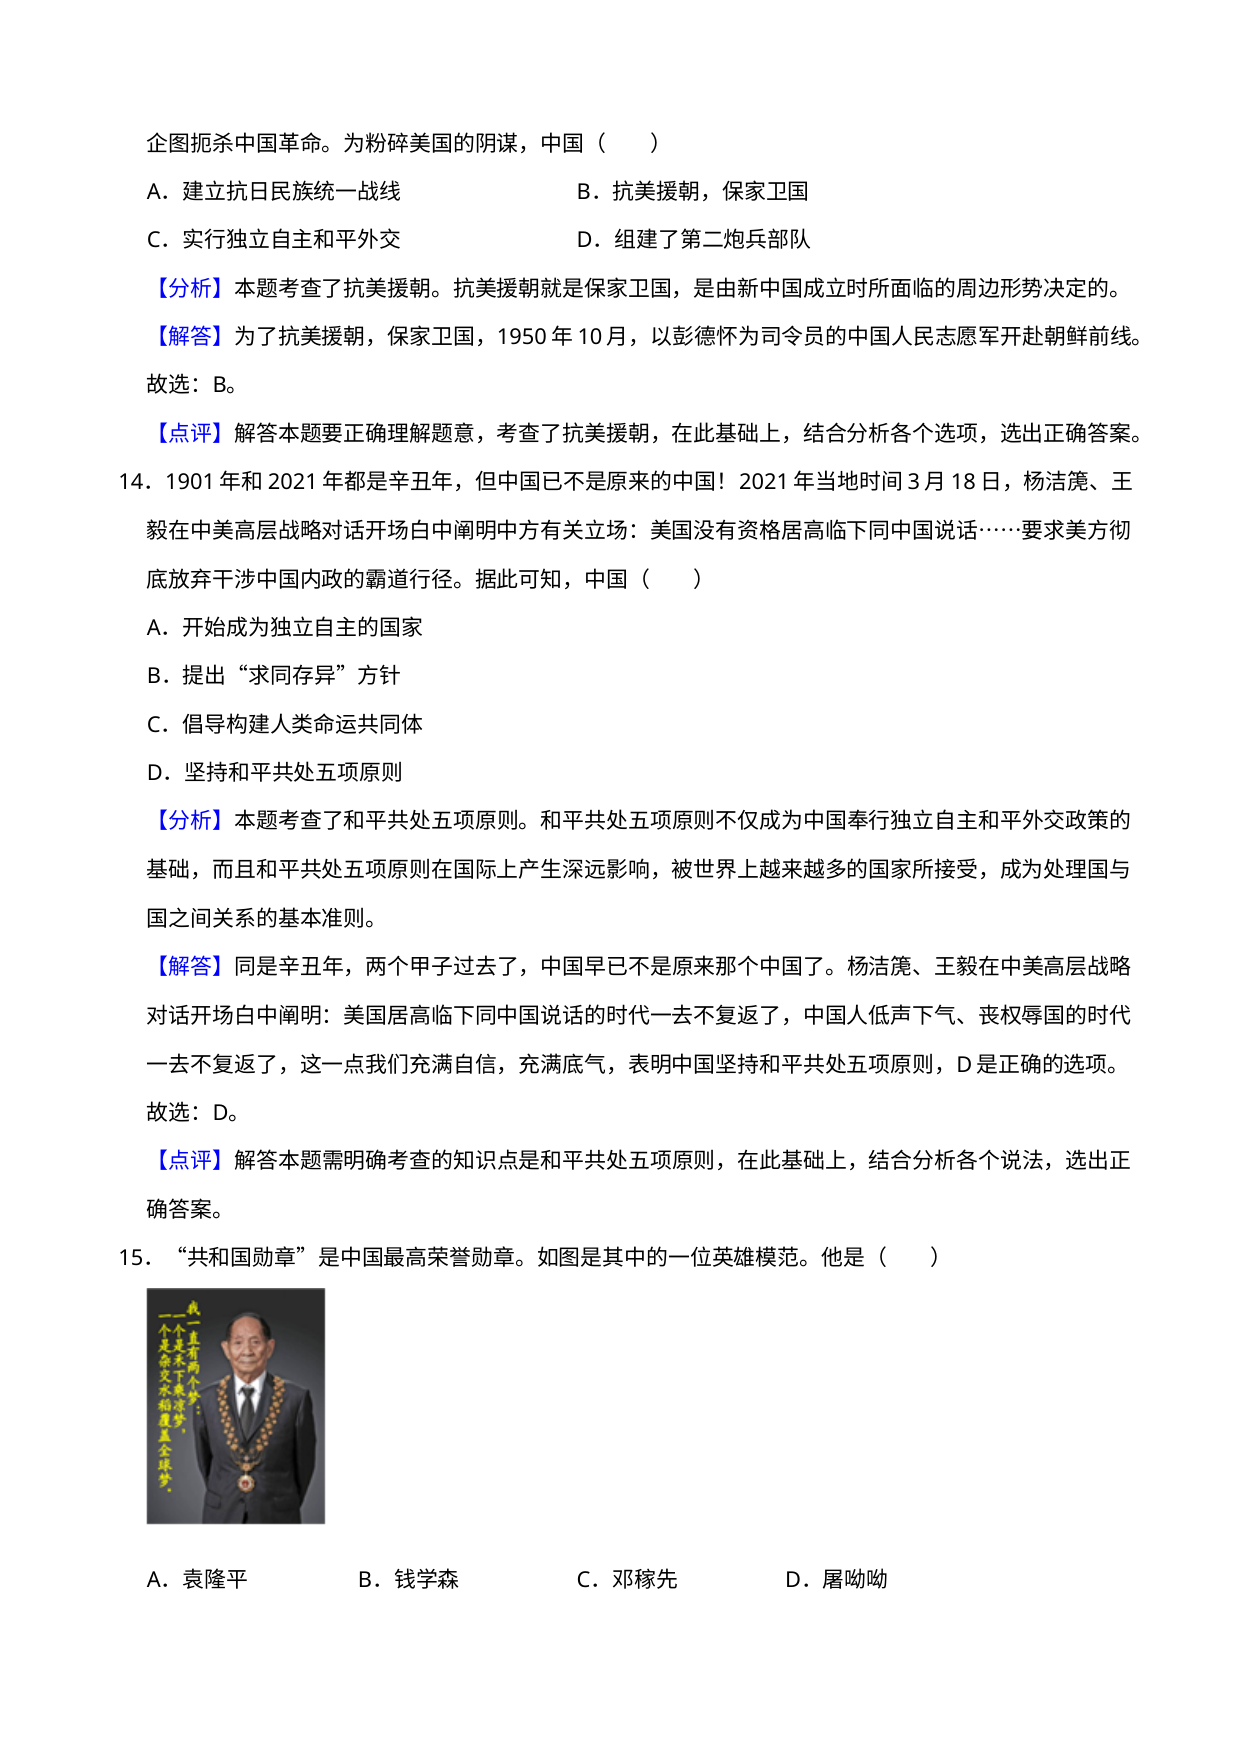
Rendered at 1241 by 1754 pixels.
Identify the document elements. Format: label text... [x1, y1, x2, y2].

text 【点评】解答本题要正确理解题意，考查了抗美援朝，在此基础上，结合分析各个选项，选出正确答案。 [147, 415, 1134, 448]
text 14．1901年和2021年都是辛丑年，但中国已不是原来的中国！2021年当地时间3月18日，杨洁箎、王毅在中美高层战略对话开场白中阐明中方有关立场：美国没有资格居高临下同中国说话……要求美方彻底放弃干涉中国内政的霸道行径。据此可知，中国（ ） [118, 464, 1134, 594]
text 【解答】同是辛丑年，两个甲子过去了，中国早已不是原来那个中国了。杨洁箎、王毅在中美高层战略对话开场白中阐明：美国居高临下同中国说话的时代一去不复返了，中国人低声下气、丧权辱国的时代一去不复返了，这一点我们充满自信，充满底气，表明中国坚持和平共处五项原则，D是正确的选项。 [147, 949, 1134, 1079]
text C．实行独立自主和平外交 D．组建了第二炮兵部队 [118, 222, 1134, 254]
text A．建立抗日民族统一战线 B．抗美援朝，保家卫国 [118, 174, 1134, 206]
text B．提出“求同存异”方针 [118, 658, 1134, 690]
text D．坚持和平共处五项原则 [118, 754, 1134, 787]
text 【点评】解答本题需明确考查的知识点是和平共处五项原则，在此基础上，结合分析各个说法，选出正确答案。 [147, 1143, 1134, 1224]
text C．倡导构建人类命运共同体 [118, 706, 1134, 739]
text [118, 125, 1134, 158]
text 【解答】为了抗美援朝，保家卫国，1950年10月，以彭德怀为司令员的中国人民志愿军开赴朝鲜前线。 [147, 319, 1134, 351]
text 故选：D。 [147, 1094, 1134, 1127]
text 故选：B。 [147, 367, 1134, 399]
text 15．“共和国勋章”是中国最高荣誉勋章。如图是其中的一位英雄模范。他是（ ） [118, 1240, 1134, 1272]
text A．开始成为独立自主的国家 [118, 609, 1134, 642]
text 【分析】本题考查了抗美援朝。抗美援朝就是保家卫国，是由新中国成立时所面临的周边形势决定的。 [147, 270, 1134, 303]
picture [146, 1288, 330, 1529]
text 【分析】本题考查了和平共处五项原则。和平共处五项原则不仅成为中国奉行独立自主和平外交政策的基础，而且和平共处五项原则在国际上产生深远影响，被世界上越来越多的国家所接受，成为处理国与国之间关系的基本准则。 [147, 803, 1134, 933]
text A．袁隆平 B．钱学森 C．邓稼先 D．屠呦呦 [118, 1562, 1134, 1594]
